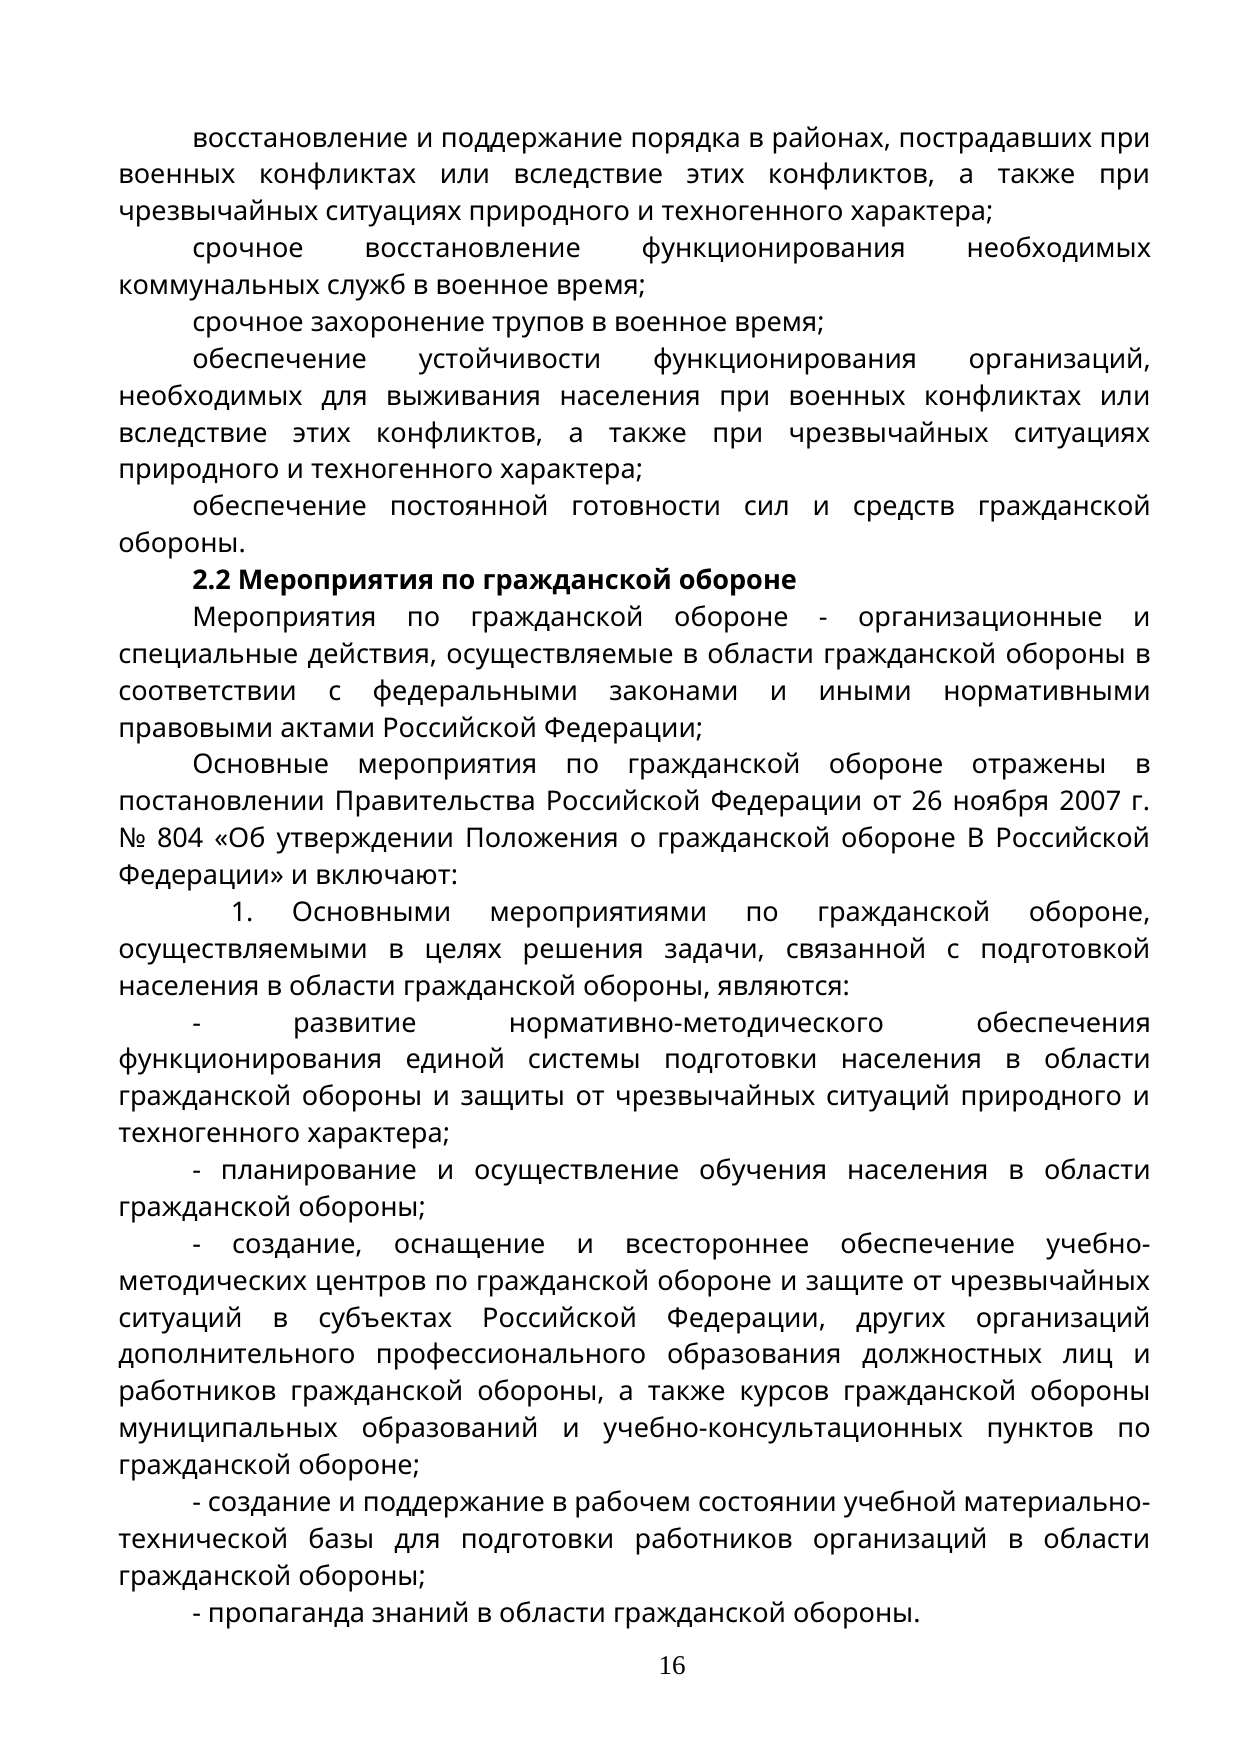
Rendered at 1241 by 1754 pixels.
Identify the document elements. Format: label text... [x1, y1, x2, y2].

text срочное восстановление функционирования необходимых коммунальных служб в военное время; [118, 229, 1152, 302]
text обеспечение устойчивости функционирования организаций, необходимых для выживания населения при военных конфликтах или вследствие этих конфликтов, а также при чрезвычайных ситуациях природного и техногенного характера; [118, 339, 1152, 487]
text - создание, оснащение и всестороннее обеспечение учебно-методических центров по гражданской обороне и защите от чрезвычайных ситуаций в субъектах Российской Федерации, других организаций дополнительного профессионального образования должностных лиц и работников гражданской обороны, а также курсов гражданской обороны муниципальных образований и учебно-консультационных пунктов по гражданской обороне; [118, 1224, 1152, 1482]
text Основные мероприятия по гражданской обороне отражены в постановлении Правительства Российской Федерации от 26 ноября 2007 г. № 804 «Об утверждении Положения о гражданской обороне B Российской Федерации» и включают: [118, 745, 1152, 892]
text - создание и поддержание в рабочем состоянии учебной материально-технической базы для подготовки работников организаций в области гражданской обороны; [118, 1482, 1152, 1593]
text обеспечение постоянной готовности сил и средств гражданской обороны. [118, 487, 1152, 561]
text - пропаганда знаний в области гражданской обороны. [118, 1593, 1152, 1630]
text 2.2 Мероприятия по гражданской обороне [118, 561, 1152, 597]
text 1. Основными мероприятиями по гражданской обороне, осуществляемыми в целях решения задачи, связанной с подготовкой населения в области гражданской обороны, являются: [118, 892, 1152, 1003]
text срочное захоронение трупов в военное время; [118, 302, 1152, 339]
text - планирование и осуществление обучения населения в области гражданской обороны; [118, 1151, 1152, 1224]
text восстановление и поддержание порядка в районах, пострадавших при военных конфликтах или вследствие этих конфликтов, а также при чрезвычайных ситуациях природного и техногенного характера; [118, 118, 1152, 229]
text Мероприятия по гражданской обороне - организационные и специальные действия, осуществляемые в области гражданской обороны в соответствии с федеральными законами и иными нормативными правовыми актами Российской Федерации; [118, 597, 1152, 745]
text - развитие нормативно-методического обеспечения функционирования единой системы подготовки населения в области гражданской обороны и защиты от чрезвычайных ситуаций природного и техногенного характера; [118, 1003, 1152, 1151]
